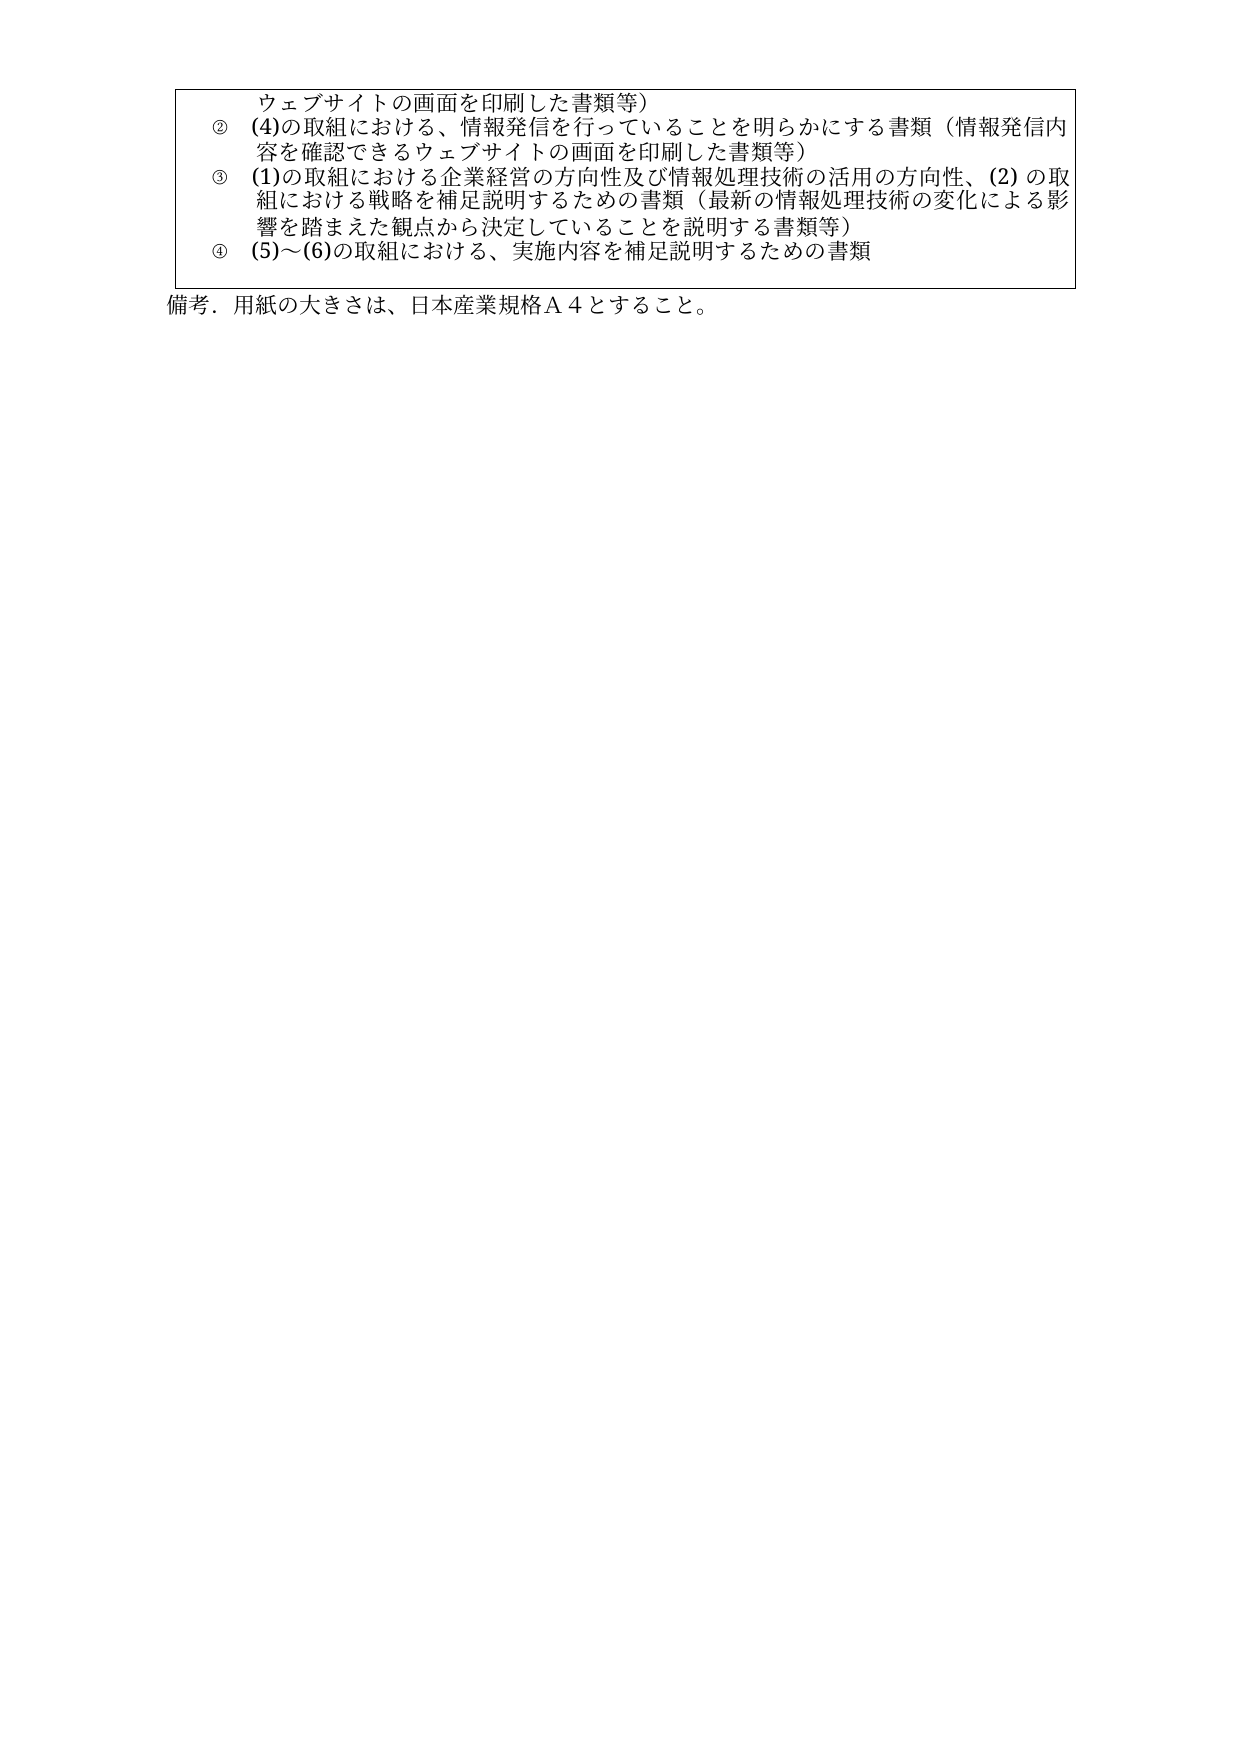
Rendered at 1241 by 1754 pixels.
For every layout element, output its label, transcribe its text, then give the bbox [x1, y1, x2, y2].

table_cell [176, 90, 1075, 287]
text 備考．用紙の大きさは、日本産業規格Ａ４とすること。 [167, 288, 1070, 320]
